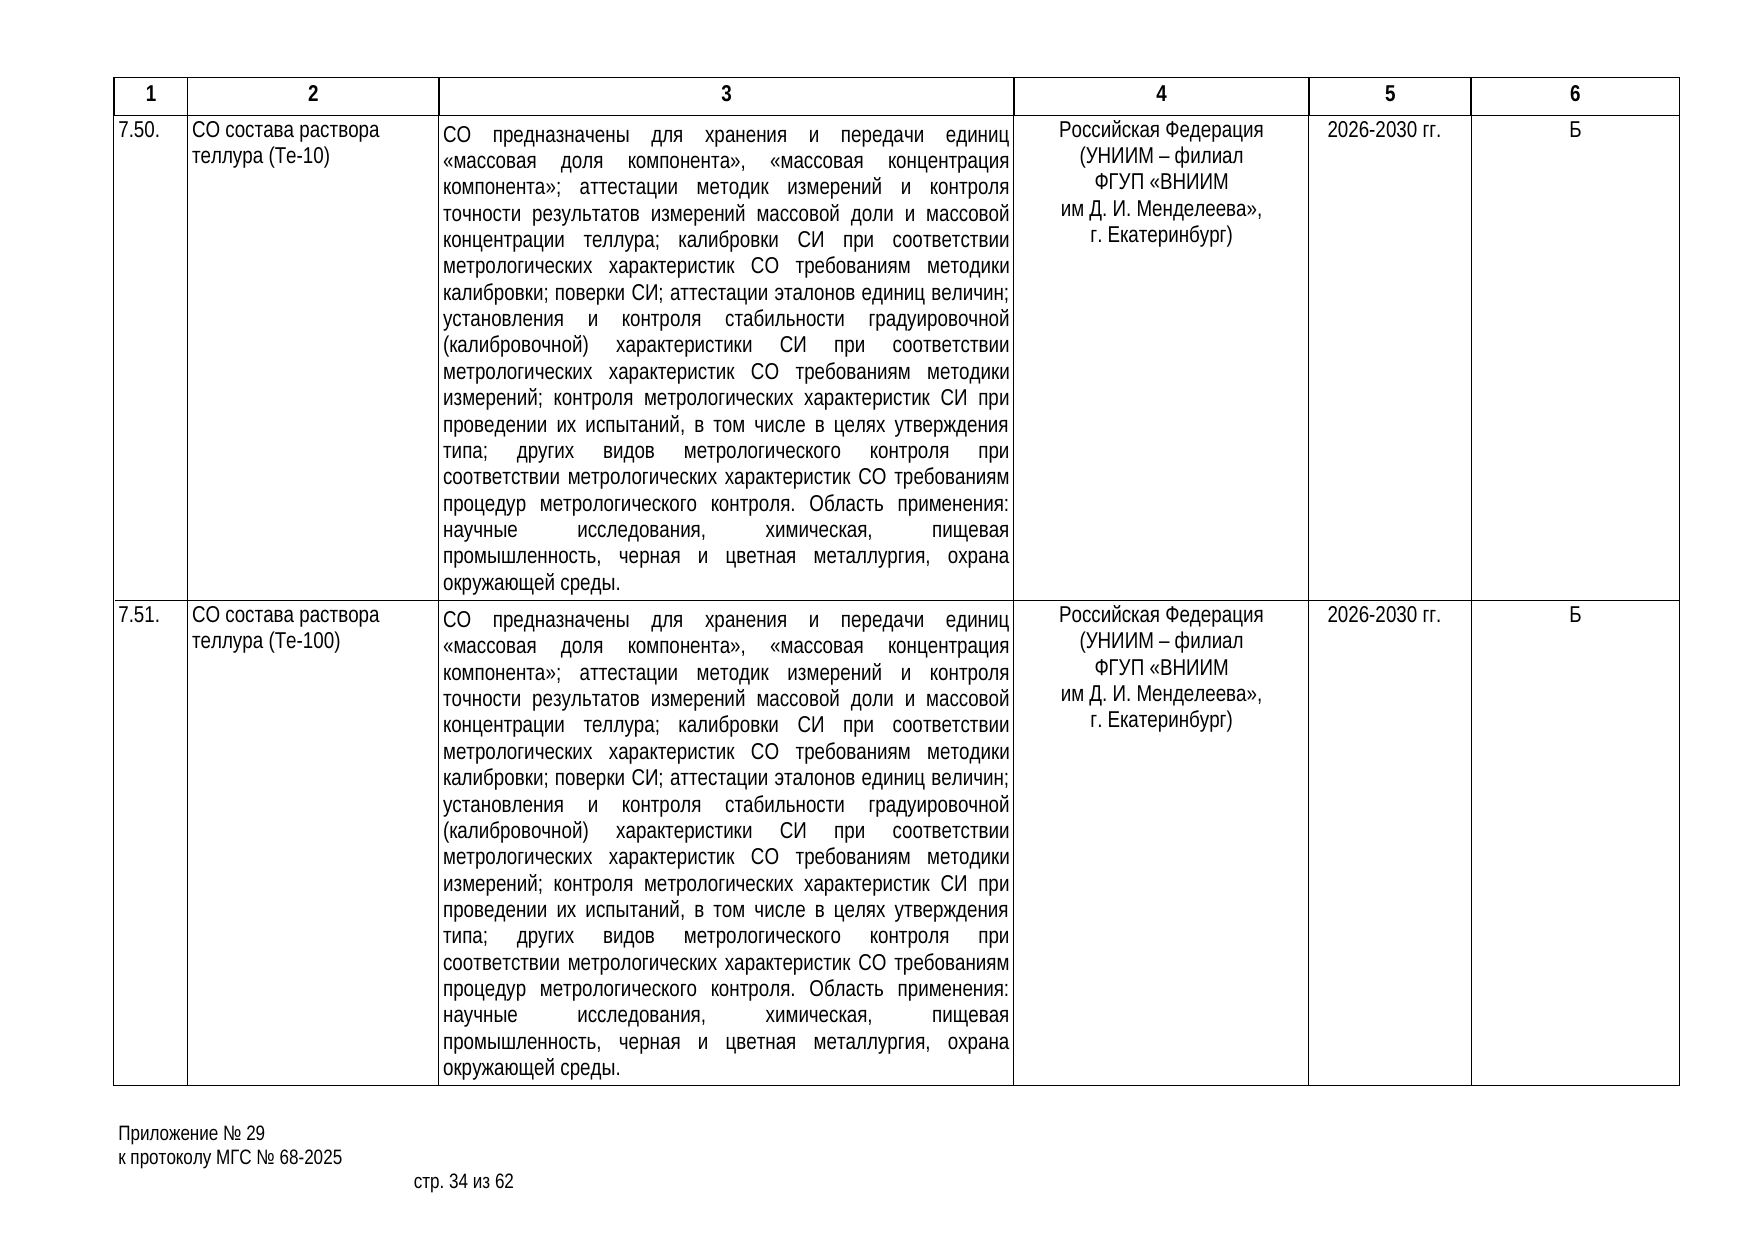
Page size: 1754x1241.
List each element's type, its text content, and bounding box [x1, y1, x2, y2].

table_header 2 [188, 78, 438, 114]
table_header 3 [440, 78, 1013, 114]
table_cell СО состава раствора теллура (Te-10) [188, 116, 438, 600]
table_cell Б [1472, 116, 1679, 600]
table_header 4 [1015, 78, 1308, 114]
table_cell 2026-2030 гг. [1309, 116, 1471, 600]
table_cell [114, 600, 187, 1085]
table_cell Б [1472, 601, 1679, 1085]
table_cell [1014, 601, 1308, 1085]
table_header 1 [115, 78, 187, 114]
table_cell [114, 116, 187, 600]
table_cell 2026-2030 гг. [1309, 601, 1471, 1085]
table_cell Российская Федерация (УНИИМ – филиал ФГУП «ВНИИМ им Д. И. Менделеева», г. Екатеринбург) [1014, 116, 1308, 600]
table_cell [439, 601, 1013, 1085]
table_header 5 [1310, 78, 1470, 114]
table_cell СО состава раствора теллура (Te-100) [188, 601, 438, 1085]
table_header 6 [1472, 78, 1679, 114]
